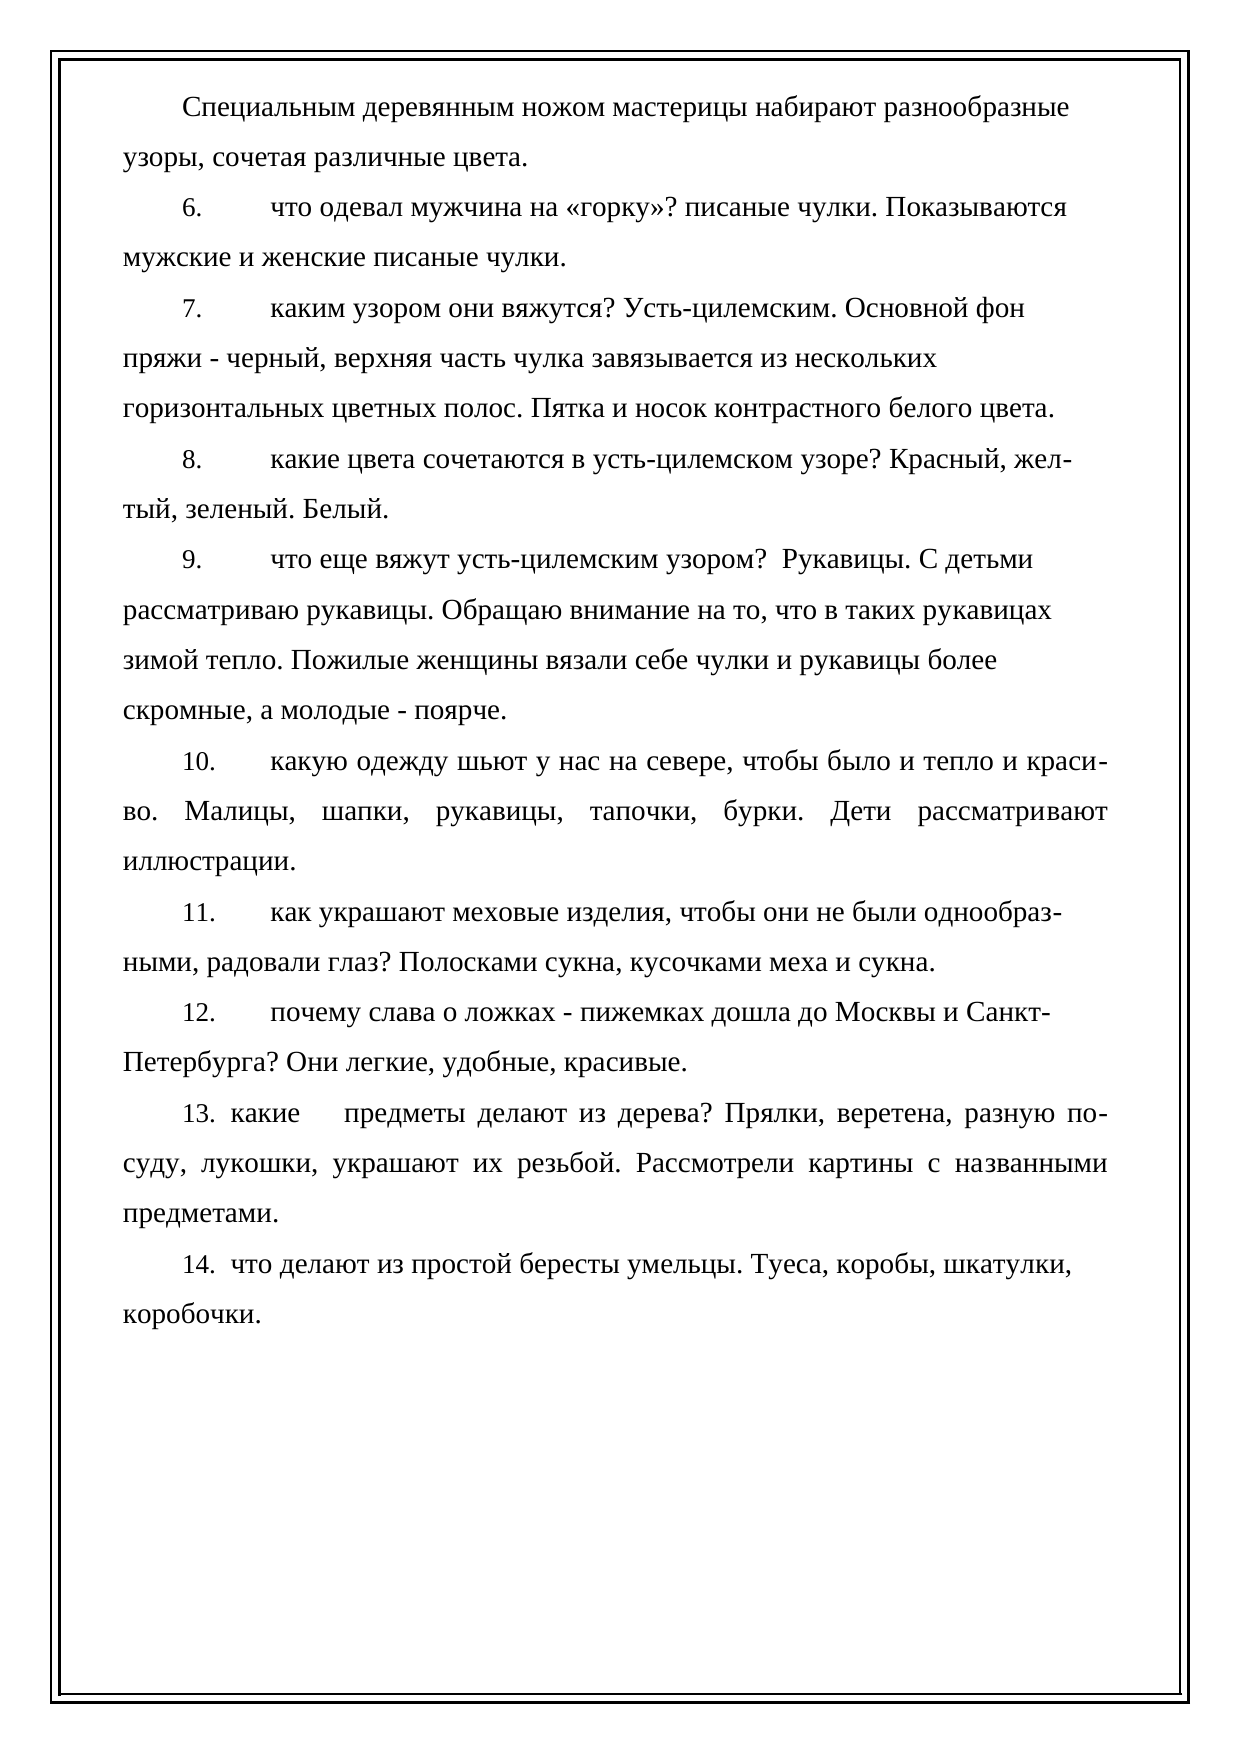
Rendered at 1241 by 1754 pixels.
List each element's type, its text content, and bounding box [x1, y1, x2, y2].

list какие предметы делают из дерева? Прялки, веретена, разную посуду, лукошки, украшают их резьбой. Рассмотрели картины с названными предметами. [123, 1095, 1108, 1229]
list что делают из простой бересты умельцы. Туеса, коробы, шкатулки, коробочки. [123, 1246, 1108, 1330]
list какие цвета сочетаются в усть-цилемском узоре? Красный, желтый, зеленый. Белый. [123, 441, 1108, 525]
list что одевал мужчина на «горку»? писаные чулки. Показываются мужские и женские писаные чулки. [123, 189, 1108, 273]
list почему слава о ложках - пижемках дошла до Москвы и Санкт- Петербурга? Они легкие, удобные, красивые. [123, 994, 1108, 1078]
list как украшают меховые изделия, чтобы они не были однообразными, радовали глаз? Полосками сукна, кусочками меха и сукна. [123, 894, 1108, 977]
list каким узором они вяжутся? Усть-цилемским. Основной фон пряжи - черный, верхняя часть чулка завязывается из нескольких горизонтальных цветных полос. Пятка и носок контрастного белого цвета. [123, 290, 1108, 424]
list какую одежду шьют у нас на севере, чтобы было и тепло и красиво. Малицы, шапки, рукавицы, тапочки, бурки. Дети рассматривают иллюстрации. [123, 827, 1108, 877]
text Специальным деревянным ножом мастерицы набирают разнообразные узоры, сочетая различные цвета. [123, 89, 1108, 172]
list какую одежду шьют у нас на севере, чтобы было и тепло и красиво. Малицы, шапки, рукавицы, тапочки, бурки. Дети рассматривают иллюстрации. [123, 743, 1108, 793]
list что еще вяжут усть-цилемским узором? Рукавицы. С детьми рассматриваю рукавицы. Обращаю внимание на то, что в таких рукавицах зимой тепло. Пожилые женщины вязали себе чулки и рукавицы более скромные, а молодые - поярче. [123, 541, 1108, 726]
